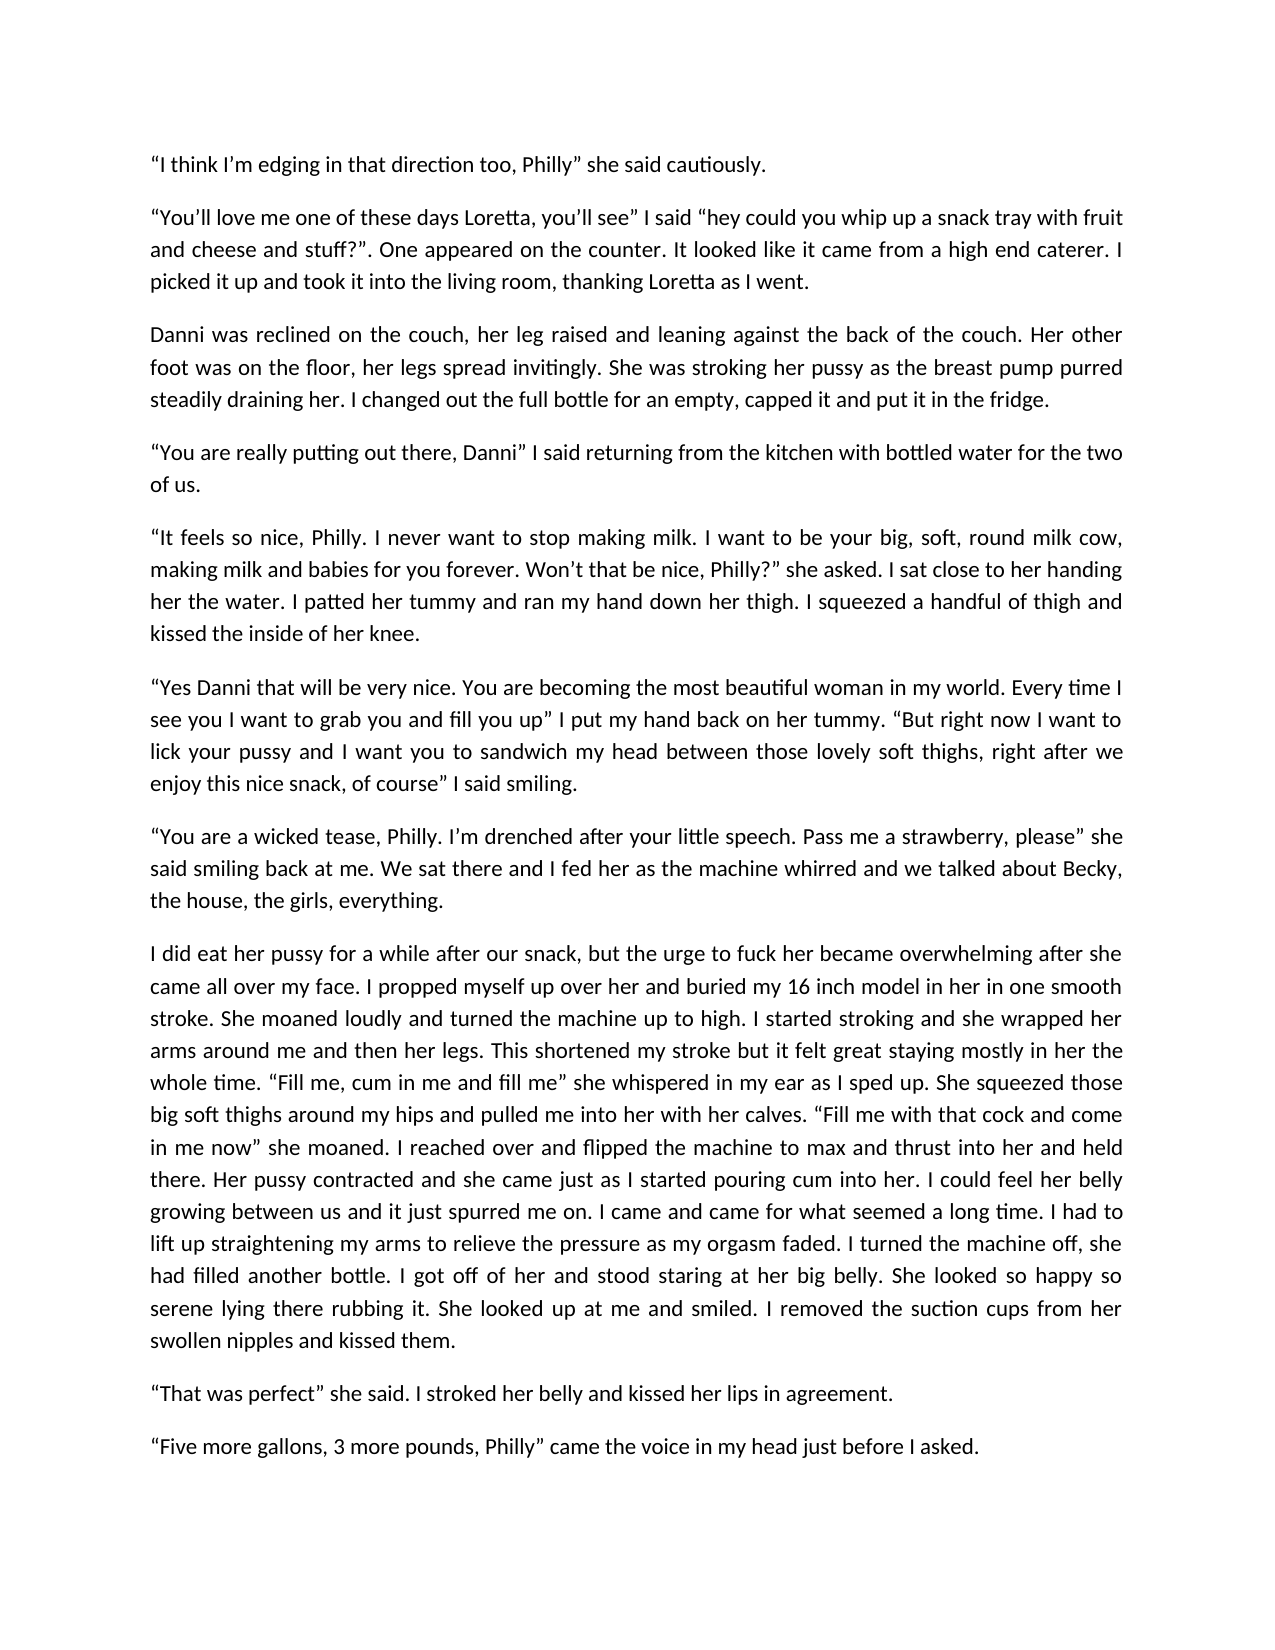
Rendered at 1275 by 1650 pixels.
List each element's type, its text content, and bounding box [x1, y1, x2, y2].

text “That was perfect” she said. I stroked her belly and kissed her lips in agreement. [150, 1379, 1125, 1407]
text “Yes Danni that will be very nice. You are becoming the most beautiful woman in my world. Every time I see you I want to grab you and fill you up” I put my hand back on her tummy. “But right now I want to lick your pussy and I want you to sandwich my head between those lovely soft thighs, right after we enjoy this nice snack, of course” I said smiling. [150, 673, 1125, 797]
text Danni was reclined on the couch, her leg raised and leaning against the back of the couch. Her other foot was on the floor, her legs spread invitingly. She was stroking her pussy as the breast pump purred steadily draining her. I changed out the full bottle for an empty, capped it and put it in the fridge. [150, 320, 1125, 413]
text “It feels so nice, Philly. I never want to stop making milk. I want to be your big, soft, round milk cow, making milk and babies for you forever. Won’t that be nice, Philly?” she asked. I sat close to her handing her the water. I patted her tummy and ran my hand down her thigh. I squeezed a handful of thigh and kissed the inside of her knee. [150, 523, 1125, 648]
text I did eat her pussy for a while after our snack, but the urge to fuck her became overwhelming after she came all over my face. I propped myself up over her and buried my 16 inch model in her in one smooth stroke. She moaned loudly and turned the machine up to high. I started stroking and she wrapped her arms around me and then her legs. This shortened my stroke but it felt great staying mostly in her the whole time. “Fill me, cum in me and fill me” she whispered in my ear as I sped up. She squeezed those big soft thighs around my hips and pulled me into her with her calves. “Fill me with that cock and come in me now” she moaned. I reached over and flipped the machine to max and thrust into her and held there. Her pussy contracted and she came just as I started pouring cum into her. I could feel her belly growing between us and it just spurred me on. I came and came for what seemed a long time. I had to lift up straightening my arms to relieve the pressure as my orgasm faded. I turned the machine off, she had filled another bottle. I got off of her and stood staring at her big belly. She looked so happy so serene lying there rubbing it. She looked up at me and smiled. I removed the suction cups from her swollen nipples and kissed them. [150, 939, 1125, 1354]
text “You are really putting out there, Danni” I said returning from the kitchen with bottled water for the two of us. [150, 438, 1125, 498]
text “I think I’m edging in that direction too, Philly” she said cautiously. [150, 150, 1125, 178]
text “You are a wicked tease, Philly. I’m drenched after your little speech. Pass me a strawberry, please” she said smiling back at me. We sat there and I fed her as the machine whirred and we talked about Becky, the house, the girls, everything. [150, 822, 1125, 914]
text “You’ll love me one of these days Loretta, you’ll see” I said “hey could you whip up a snack tray with fruit and cheese and stuff?”. One appeared on the counter. It looked like it came from a high end caterer. I picked it up and took it into the living room, thanking Loretta as I went. [150, 203, 1125, 295]
text “Five more gallons, 3 more pounds, Philly” came the voice in my head just before I asked. [150, 1432, 1125, 1460]
